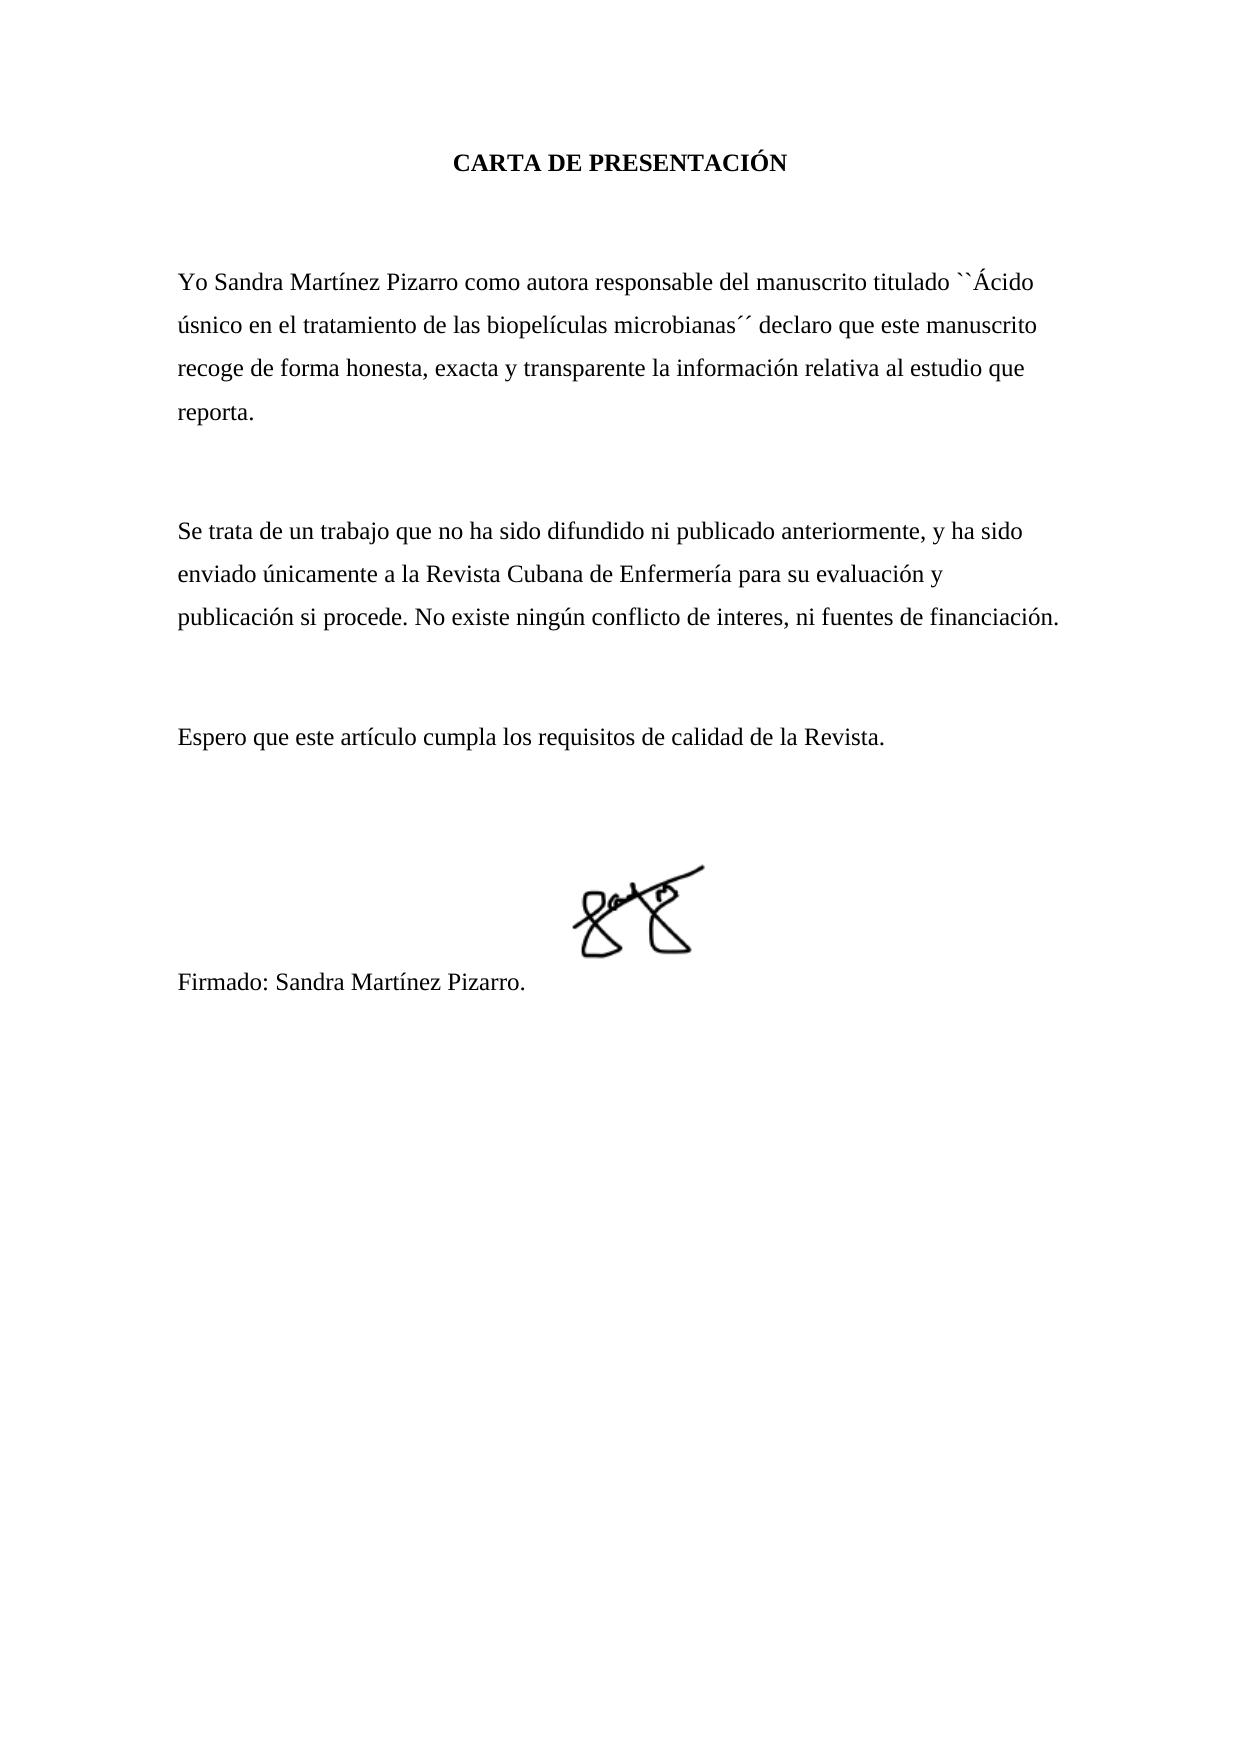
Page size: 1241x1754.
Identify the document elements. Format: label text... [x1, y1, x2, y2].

text CARTA DE PRESENTACIÓN [177, 148, 1063, 176]
text Espero que este artículo cumpla los requisitos de calidad de la Revista. [177, 722, 1063, 751]
text Se trata de un trabajo que no ha sido difundido ni publicado anteriormente, y ha sido enviado únicamente a la Revista Cubana de Enfermería para su evaluación y publicación si procede. No existe ningún conflicto de interes, ni fuentes de financiación. [177, 516, 1063, 631]
text Firmado: Sandra Martínez Pizarro. [177, 842, 1063, 995]
picture [532, 841, 732, 990]
text Yo Sandra Martínez Pizarro como autora responsable del manuscrito titulado ``Ácido úsnico en el tratamiento de las biopelículas microbianas´´ declaro que este manuscrito recoge de forma honesta, exacta y transparente la información relativa al estudio que reporta. [177, 267, 1063, 425]
